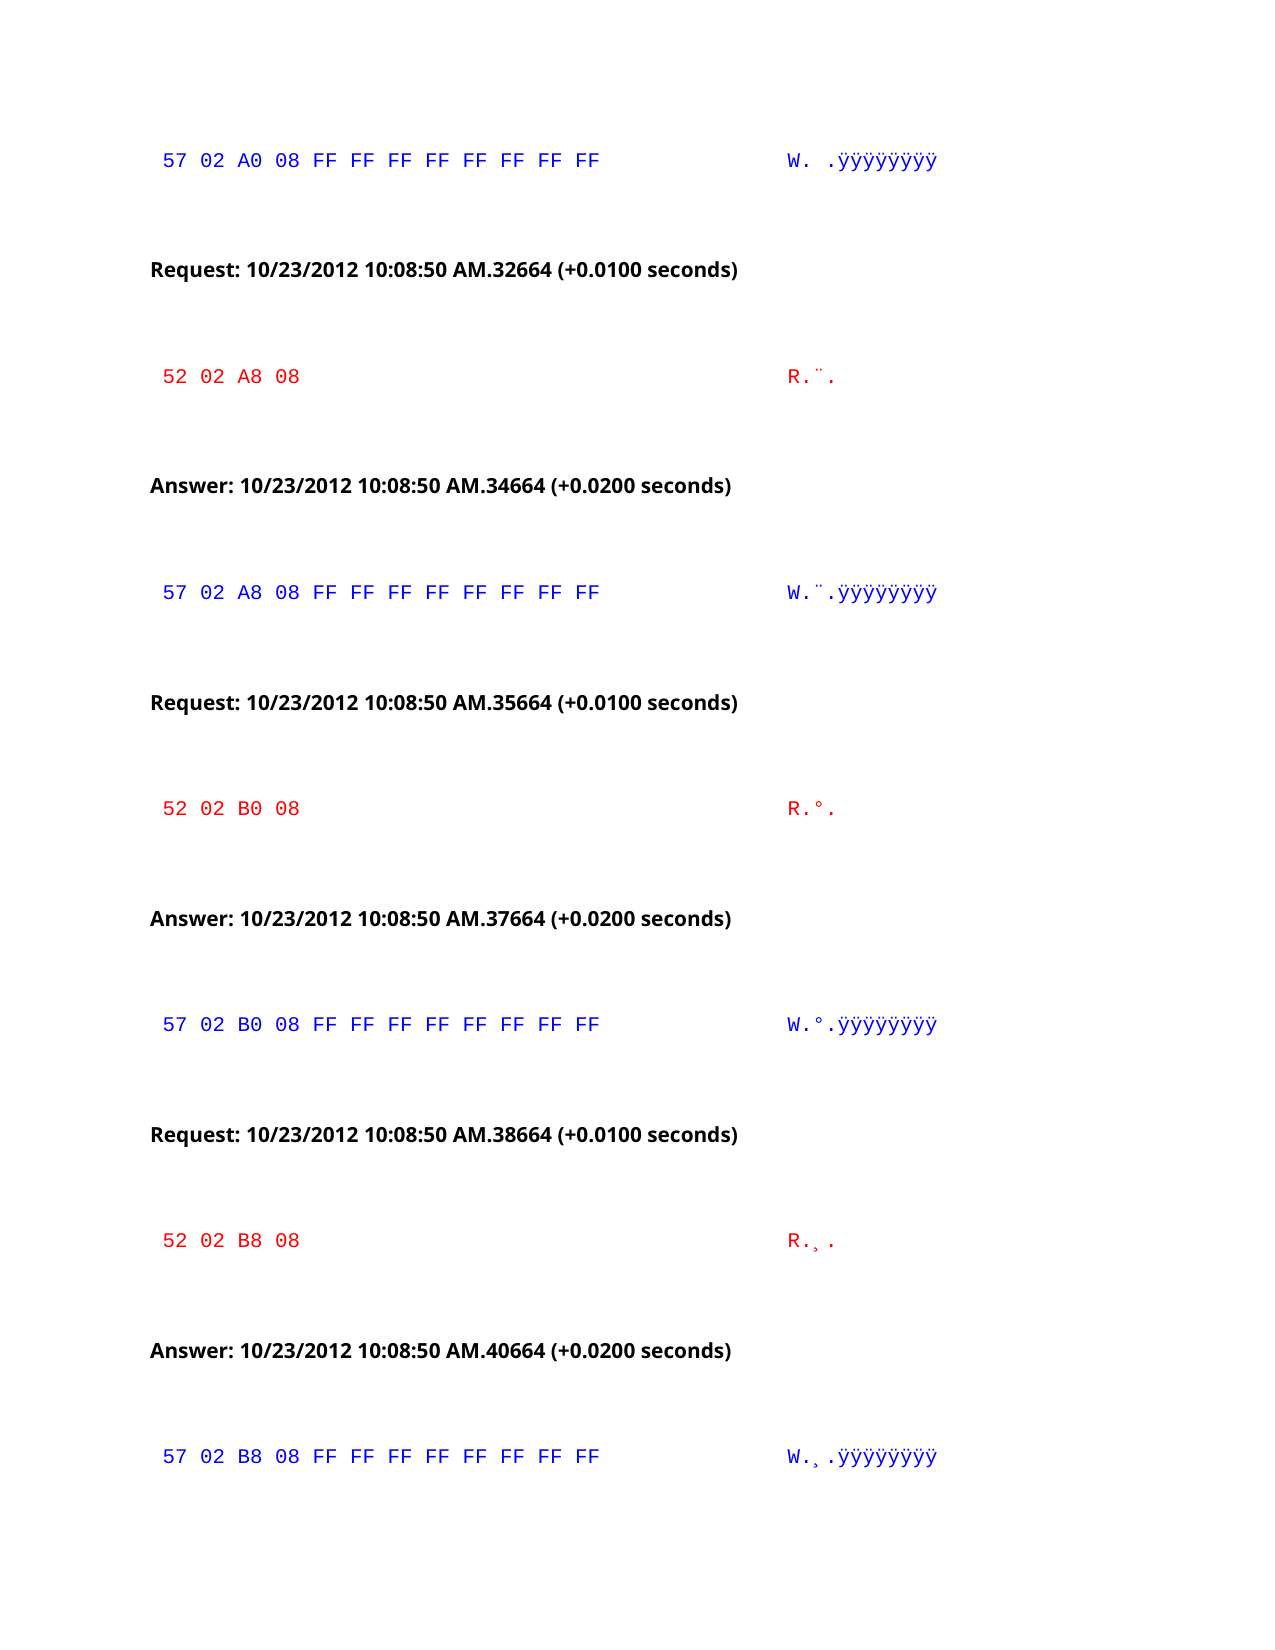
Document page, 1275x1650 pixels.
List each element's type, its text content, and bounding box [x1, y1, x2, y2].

text Answer: 10/23/2012 10:08:50 AM.40664 (+0.0200 seconds) [150, 1336, 1125, 1364]
text 57 02 A8 08 FF FF FF FF FF FF FF FF W.¨.ÿÿÿÿÿÿÿÿ [150, 582, 1125, 606]
text Answer: 10/23/2012 10:08:50 AM.37664 (+0.0200 seconds) [150, 904, 1125, 932]
text Request: 10/23/2012 10:08:50 AM.38664 (+0.0100 seconds) [150, 1120, 1125, 1148]
text 57 02 B8 08 FF FF FF FF FF FF FF FF W.¸.ÿÿÿÿÿÿÿÿ [150, 1446, 1125, 1470]
text Request: 10/23/2012 10:08:50 AM.32664 (+0.0100 seconds) [150, 256, 1125, 284]
text 52 02 A8 08 R.¨. [150, 366, 1125, 390]
text 57 02 A0 08 FF FF FF FF FF FF FF FF W. .ÿÿÿÿÿÿÿÿ [150, 150, 1125, 174]
text 57 02 B0 08 FF FF FF FF FF FF FF FF W.°.ÿÿÿÿÿÿÿÿ [150, 1014, 1125, 1038]
text Answer: 10/23/2012 10:08:50 AM.34664 (+0.0200 seconds) [150, 472, 1125, 500]
text 52 02 B0 08 R.°. [150, 798, 1125, 822]
text 52 02 B8 08 R.¸. [150, 1230, 1125, 1254]
text Request: 10/23/2012 10:08:50 AM.35664 (+0.0100 seconds) [150, 688, 1125, 716]
